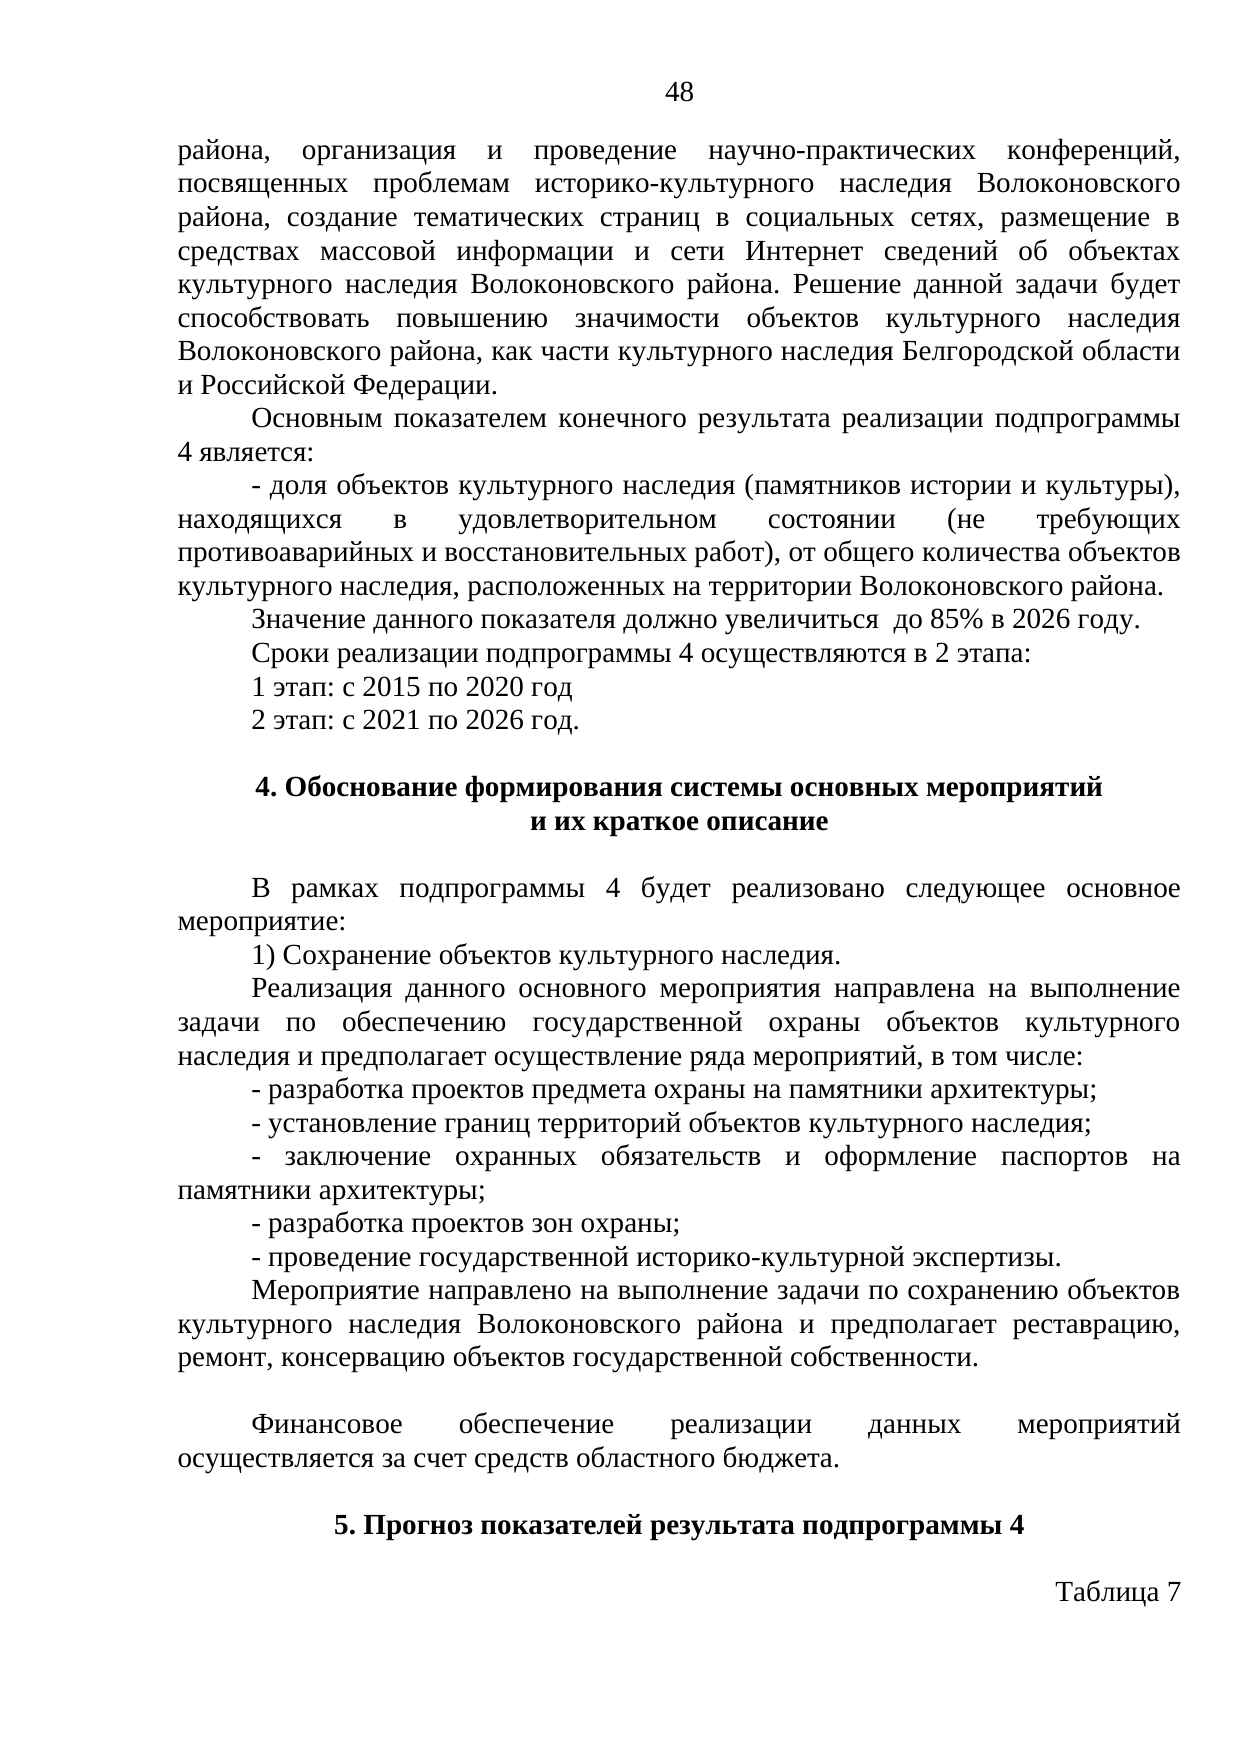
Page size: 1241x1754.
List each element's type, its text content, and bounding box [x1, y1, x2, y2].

text 4. Обоснование формирования системы основных мероприятий [177, 769, 1181, 803]
text 2 этап: с 2021 по 2026 год. [177, 702, 1181, 736]
text - доля объектов культурного наследия (памятников истории и культуры), находящихся в удовлетворительном состоянии (не требующих противоаварийных и восстановительных работ), от общего количества объектов культурного наследия, расположенных на территории Волоконовского района. [177, 467, 1181, 602]
text В рамках подпрограммы 4 будет реализовано следующее основное мероприятие: [177, 870, 1181, 937]
text - разработка проектов зон охраны; [177, 1205, 1181, 1239]
text Реализация данного основного мероприятия направлена на выполнение задачи по обеспечению государственной охраны объектов культурного наследия и предполагает осуществление ряда мероприятий, в том числе: [177, 971, 1181, 1071]
text - проведение государственной историко-культурной экспертизы. [177, 1239, 1181, 1272]
text Основным показателем конечного результата реализации подпрограммы 4 является: [177, 400, 1181, 467]
text Сроки реализации подпрограммы 4 осуществляются в 2 этапа: [177, 635, 1181, 669]
text 1 этап: с 2015 по 2020 год [177, 669, 1181, 702]
text - установление границ территорий объектов культурного наследия; [177, 1105, 1181, 1138]
text Значение данного показателя должно увеличиться до 85% в 2026 году. [177, 602, 1181, 635]
text Таблица 7 [177, 1574, 1181, 1608]
text Мероприятие направлено на выполнение задачи по сохранению объектов культурного наследия Волоконовского района и предполагает реставрацию, ремонт, консервацию объектов государственной собственности. [177, 1272, 1181, 1373]
text и их краткое описание [177, 803, 1181, 836]
text - заключение охранных обязательств и оформление паспортов на памятники архитектуры; [177, 1138, 1181, 1205]
text 5. Прогноз показателей результата подпрограммы 4 [177, 1507, 1181, 1541]
text - разработка проектов предмета охраны на памятники архитектуры; [177, 1071, 1181, 1105]
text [177, 132, 1181, 400]
text 1) Сохранение объектов культурного наследия. [177, 937, 1181, 971]
text Финансовое обеспечение реализации данных мероприятий осуществляется за счет средств областного бюджета. [177, 1407, 1181, 1474]
